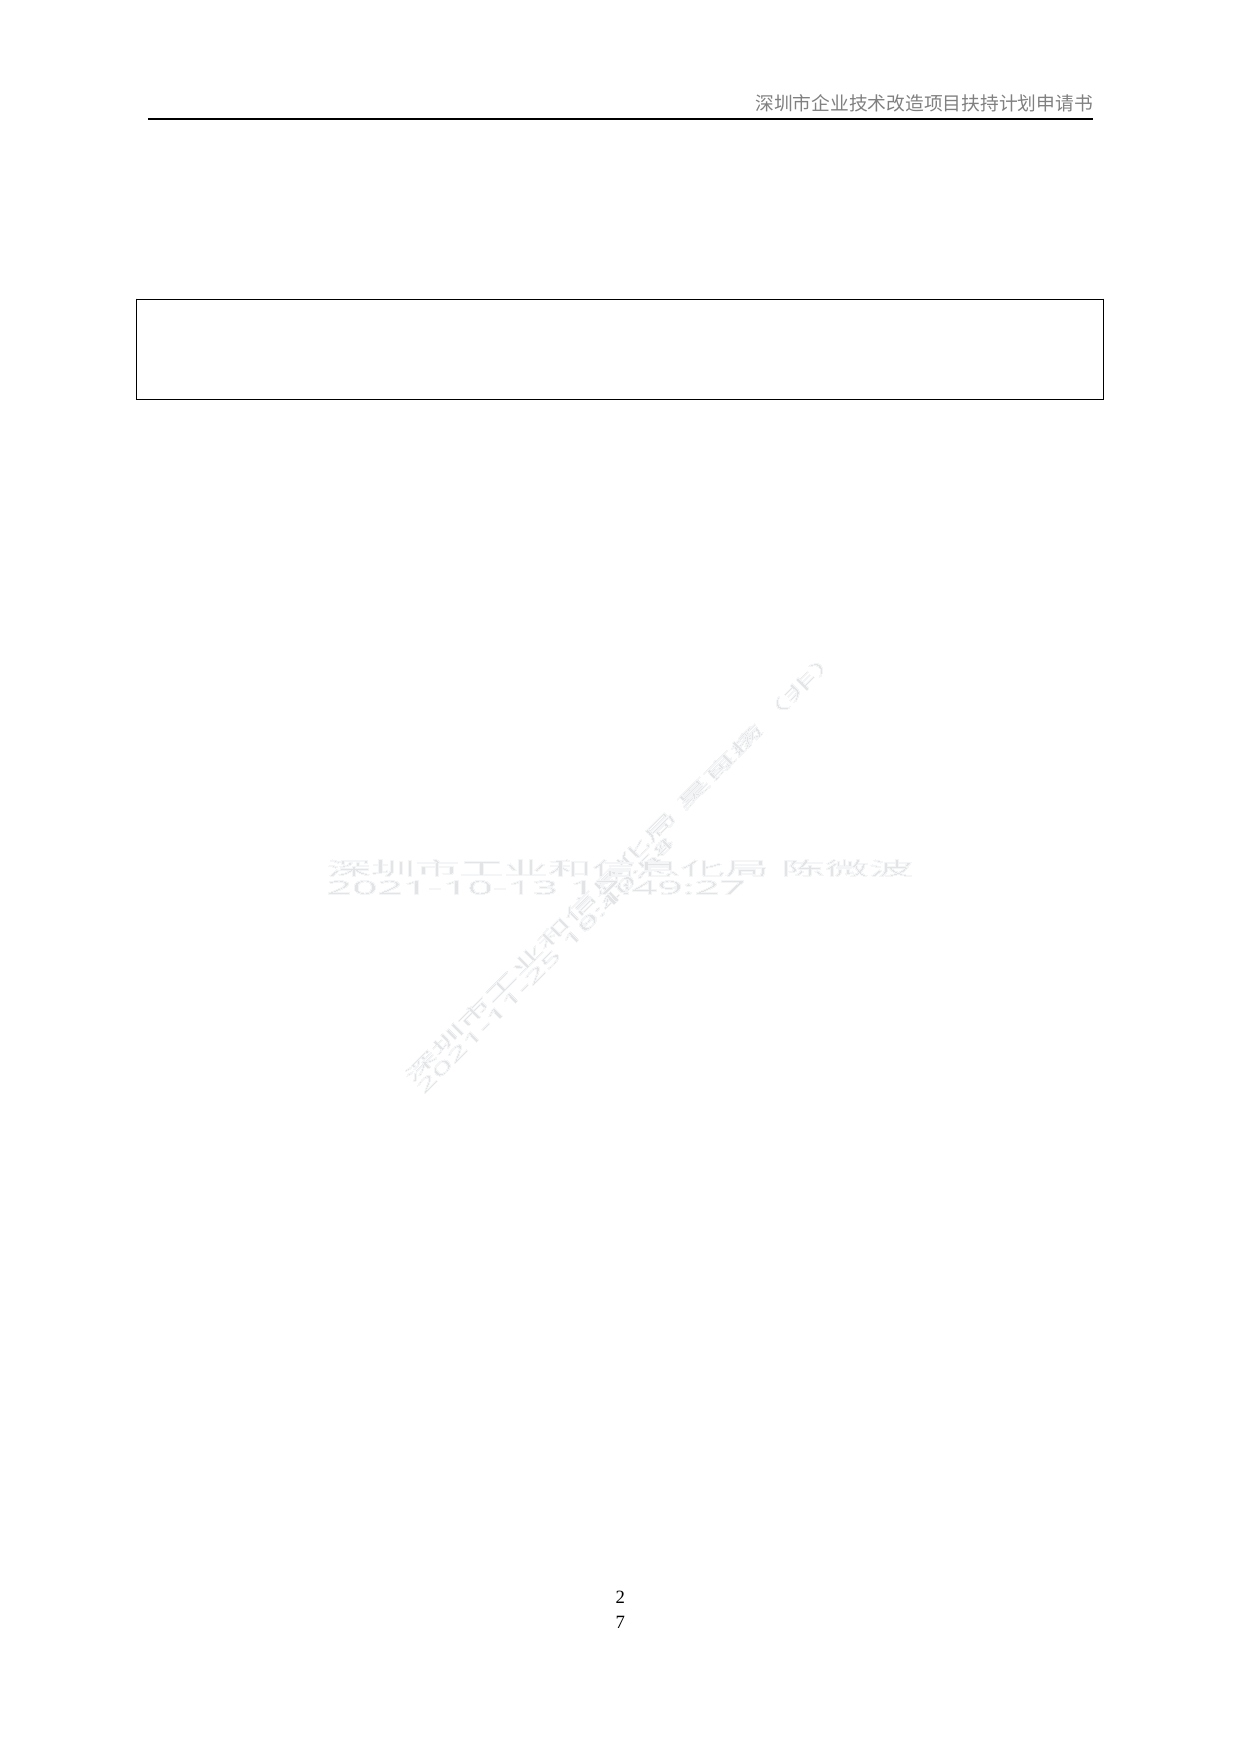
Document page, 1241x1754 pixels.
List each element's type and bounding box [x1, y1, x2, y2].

table_cell [137, 300, 1103, 399]
